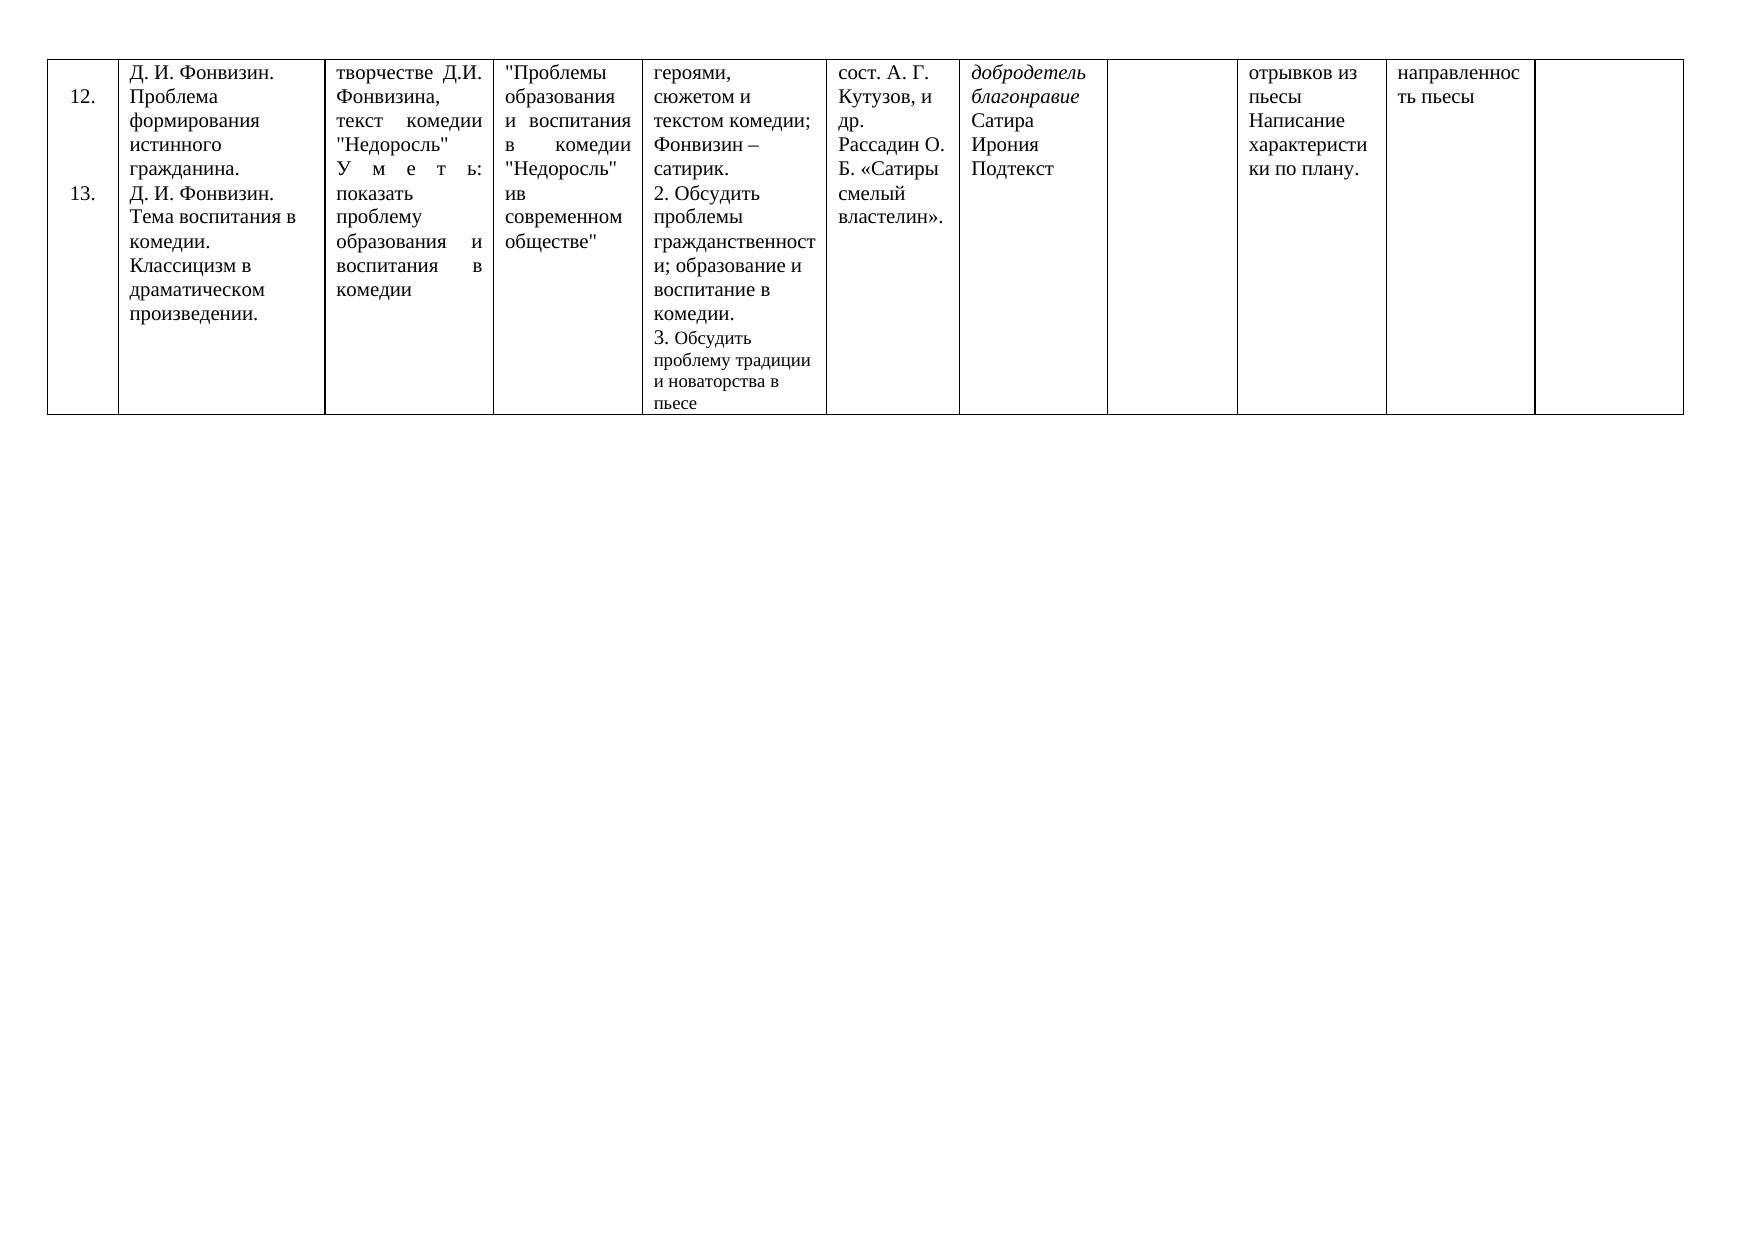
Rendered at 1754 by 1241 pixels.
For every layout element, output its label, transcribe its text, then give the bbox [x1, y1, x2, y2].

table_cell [1387, 60, 1534, 413]
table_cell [494, 60, 642, 413]
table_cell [1108, 60, 1237, 413]
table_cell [119, 60, 324, 413]
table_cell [827, 60, 959, 413]
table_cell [1536, 60, 1683, 413]
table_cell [960, 60, 1107, 413]
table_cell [1238, 60, 1386, 413]
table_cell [326, 60, 493, 413]
table_cell 11(7) 12. 13. [48, 60, 118, 413]
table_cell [643, 60, 826, 413]
